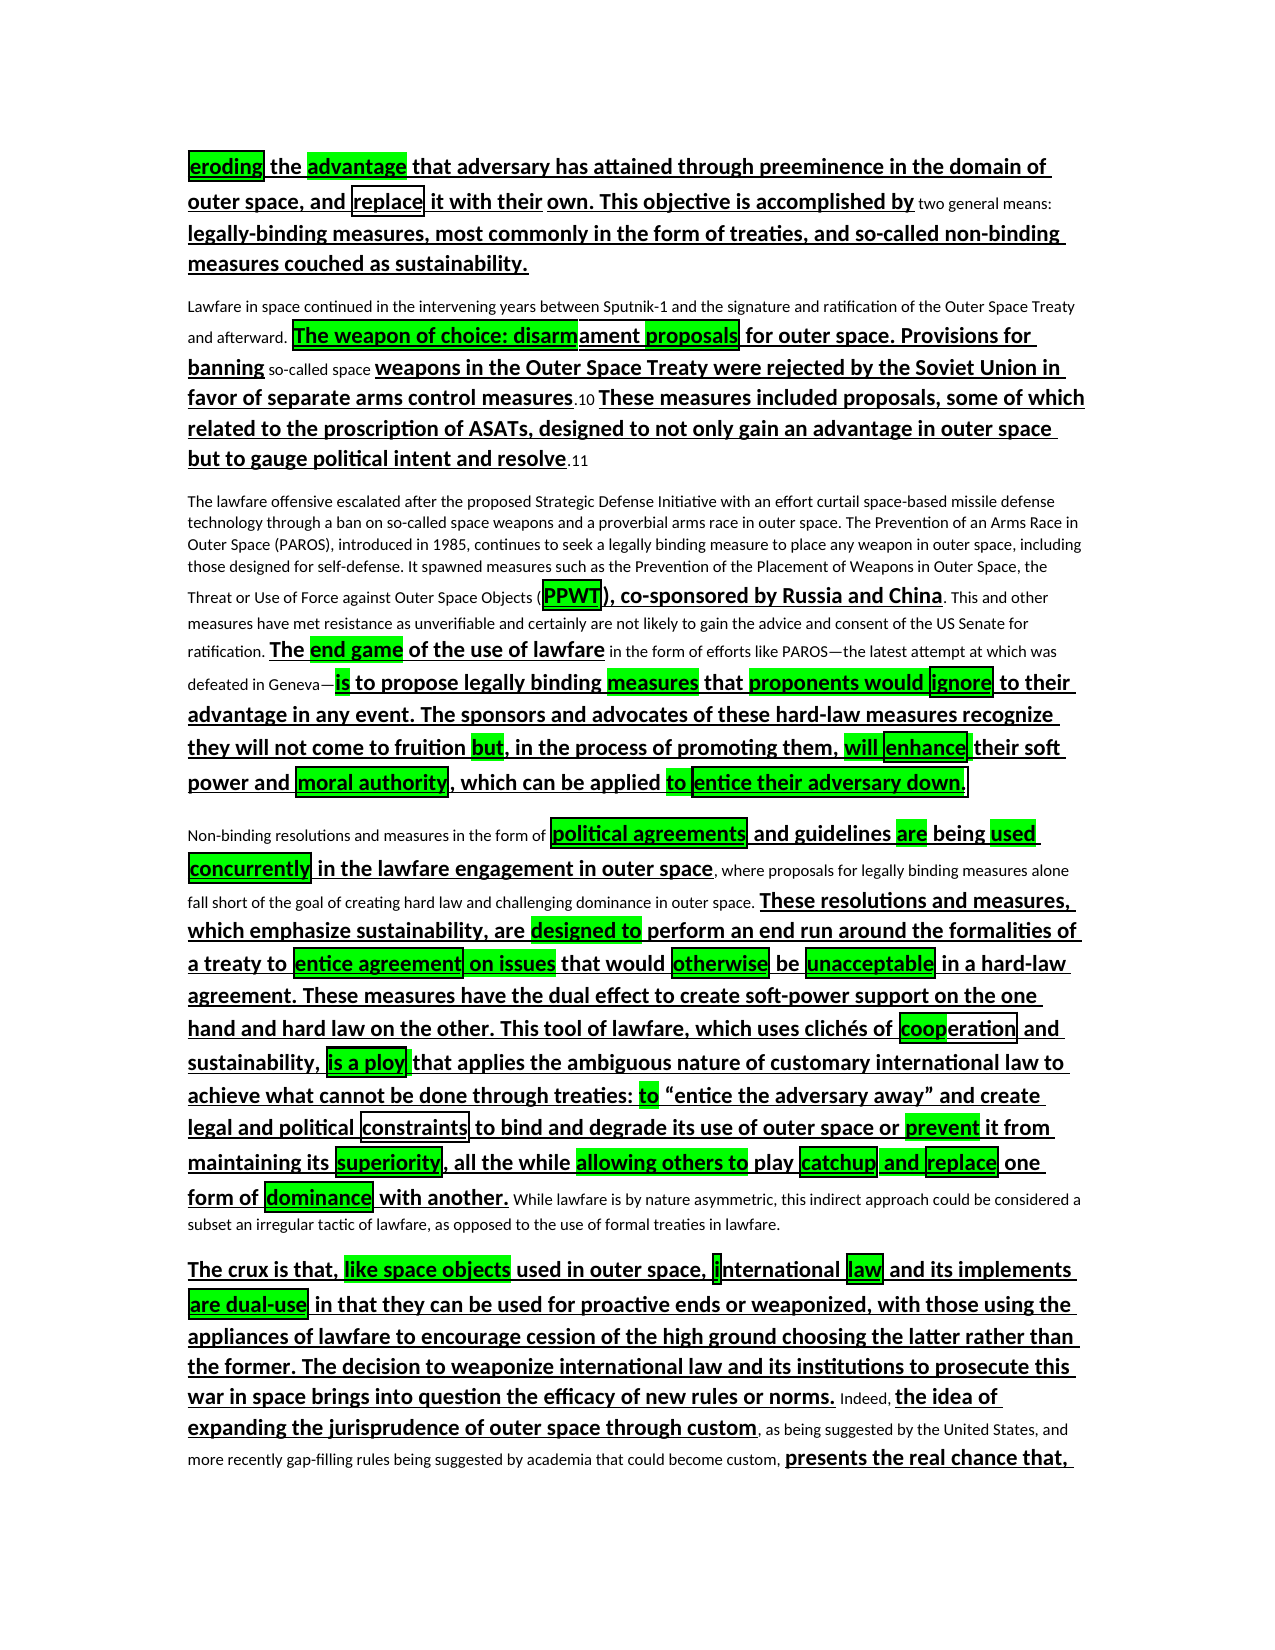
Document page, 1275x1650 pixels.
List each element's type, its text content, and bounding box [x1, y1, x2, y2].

text The lawfare offensive escalated after the proposed Strategic Defense Initiative with an effort curtail space-based missile defense technology through a ban on so-called space weapons and a proverbial arms race in outer space. The Prevention of an Arms Race in Outer Space (PAROS), introduced in 1985, continues to seek a legally binding measure to place any weapon in outer space, including those designed for self-defense. It spawned measures such as the Prevention of the Placement of Weapons in Outer Space, the Threat or Use of Force against Outer Space Objects (PPWT), co-sponsored by Russia and China. This and other measures have met resistance as unverifiable and certainly are not likely to gain the advice and consent of the US Senate for ratification. The end game of the use of lawfare in the form of efforts like PAROS—the latest attempt at which was defeated in Geneva—is to propose legally binding measures that proponents would ignore to their advantage in any event. The sponsors and advocates of these hard-law measures recognize they will not come to fruition but, in the process of promoting them, will enhance their soft power and moral authority, which can be applied to entice their adversary down. [187, 491, 1087, 798]
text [187, 1253, 1087, 1471]
text Lawfare in space continued in the intervening years between Sputnik-1 and the signature and ratification of the Outer Space Treaty and afterward. The weapon of choice: disarmament proposals for outer space. Provisions for banning so-called space weapons in the Outer Space Treaty were rejected by the Soviet Union in favor of separate arms control measures.10 These measures included proposals, some of which related to the proscription of ASATs, designed to not only gain an advantage in outer space but to gauge political intent and resolve.11 [187, 296, 1087, 472]
text Non-binding resolutions and measures in the form of political agreements and guidelines are being used concurrently in the lawfare engagement in outer space, where proposals for legally binding measures alone fall short of the goal of creating hard law and challenging dominance in outer space. These resolutions and measures, which emphasize sustainability, are designed to perform an end run around the formalities of a treaty to entice agreement on issues that would otherwise be unacceptable in a hard-law agreement. These measures have the dual effect to create soft-power support on the one hand and hard law on the other. This tool of lawfare, which uses clichés of cooperation and sustainability, is a ploy that applies the ambiguous nature of customary international law to achieve what cannot be done through treaties: to “entice the adversary away” and create legal and political constraints to bind and degrade its use of outer space or prevent it from maintaining its superiority, all the while allowing others to play catchup and replace one form of dominance with another. While lawfare is by nature asymmetric, this indirect approach could be considered a subset an irregular tactic of lawfare, as opposed to the use of formal treaties in lawfare. [187, 817, 1087, 1235]
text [187, 150, 1087, 277]
